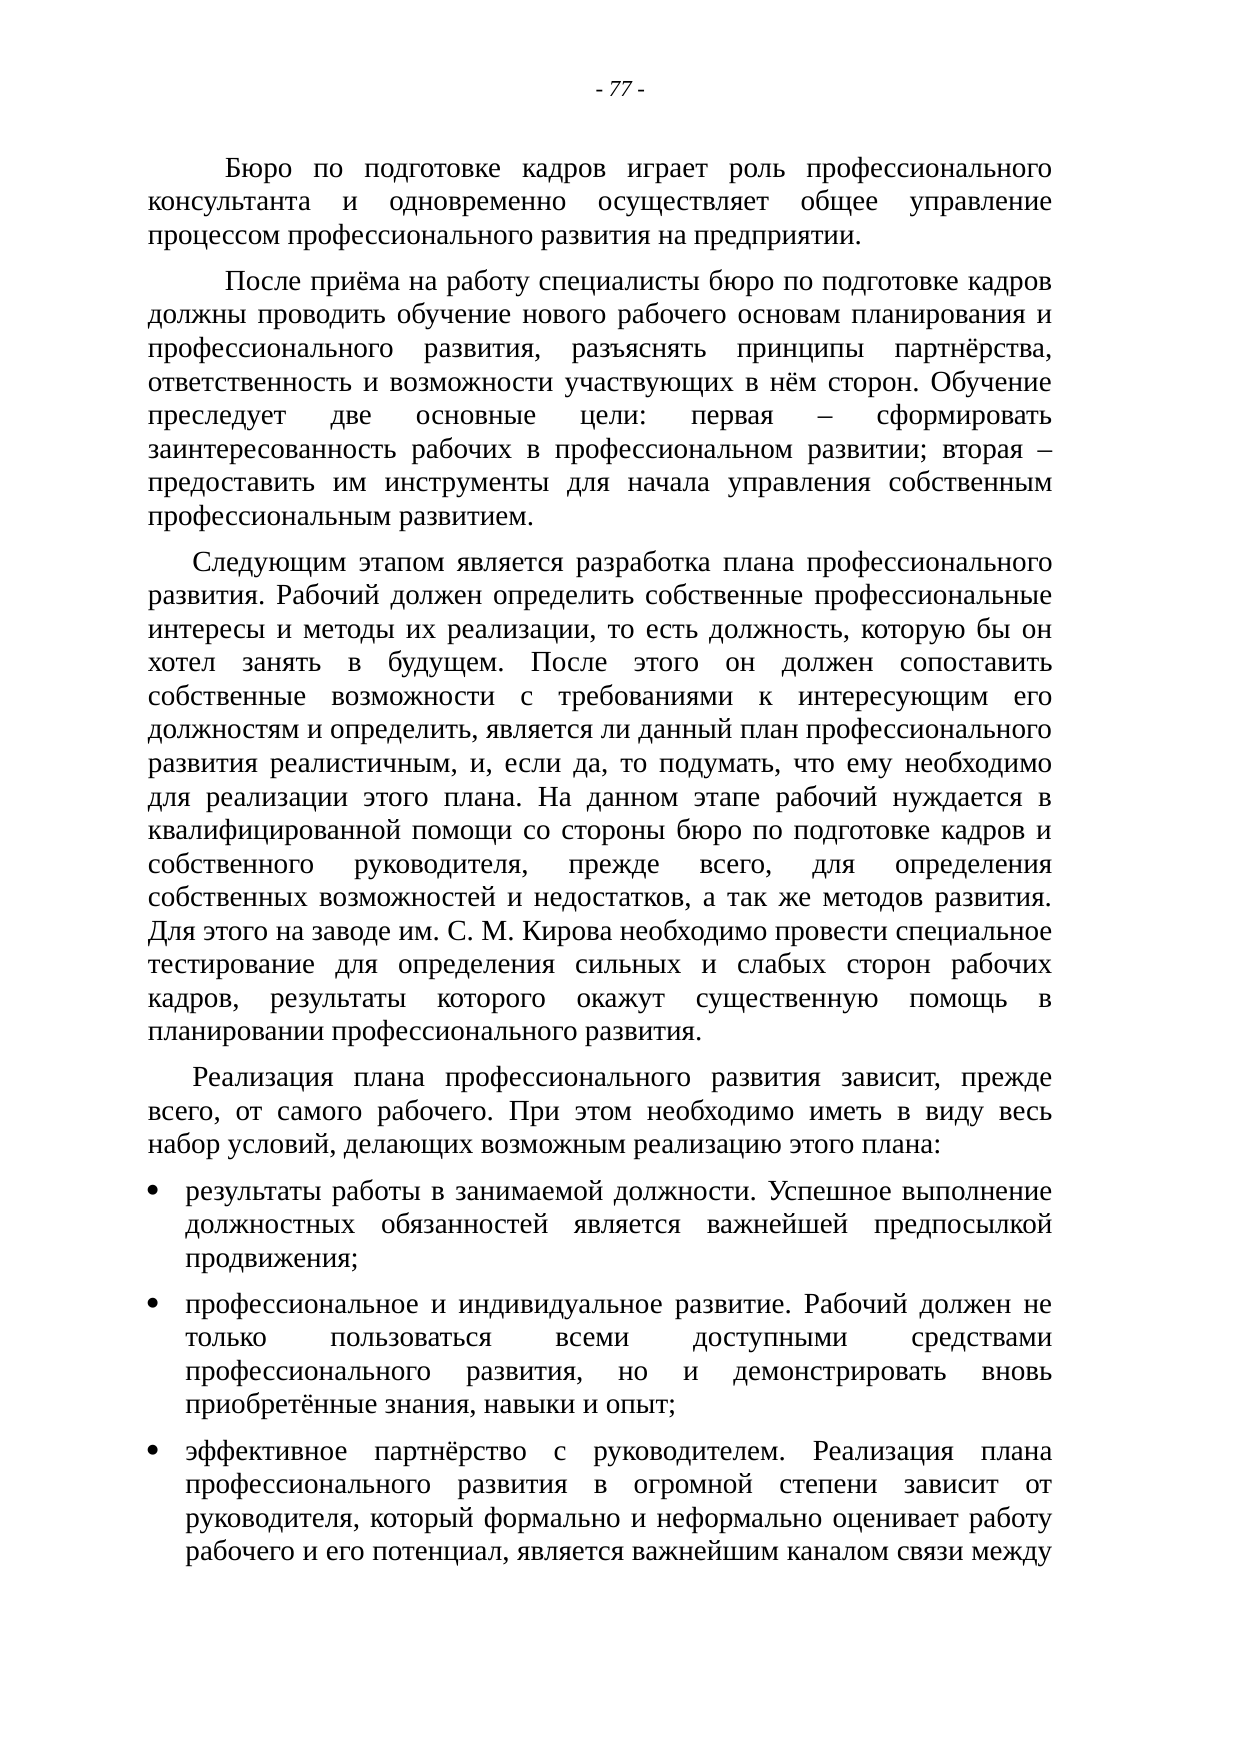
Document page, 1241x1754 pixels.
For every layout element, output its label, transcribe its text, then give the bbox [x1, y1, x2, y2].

text Следующим этапом является разработка плана профессионального развития. Рабочий должен определить собственные профессиональные интересы и методы их реализации, то есть должность, которую бы он хотел занять в будущем. После этого он должен сопоставить собственные возможности с требованиями к интересующим его должностям и определить, является ли данный план профессионального развития реалистичным, и, если да, то подумать, что ему необходимо для реализации этого плана. На данном этапе рабочий нуждается в квалифицированной помощи со стороны бюро по подготовке кадров и собственного руководителя, прежде всего, для определения собственных возможностей и недостатков, а так же методов развития. Для этого на заводе им. С. М. Кирова необходимо провести специальное тестирование для определения сильных и слабых сторон рабочих кадров, результаты которого окажут существенную помощь в планировании профессионального развития. [148, 544, 1053, 1047]
text После приёма на работу специалисты бюро по подготовке кадров должны проводить обучение нового рабочего основам планирования и профессионального развития, разъяснять принципы партнёрства, ответственность и возможности участвующих в нём сторон. Обучение преследует две основные цели: первая – сформировать заинтересованность рабочих в профессиональном развитии; вторая – предоставить им инструменты для начала управления собственным профессиональным развитием. [148, 263, 1053, 531]
list профессиональное и индивидуальное развитие. Рабочий должен не только пользоваться всеми доступными средствами профессионального развития, но и демонстрировать вновь приобретённые знания, навыки и опыт; [148, 1286, 1053, 1420]
text Реализация плана профессионального развития зависит, прежде всего, от самого рабочего. При этом необходимо иметь в виду весь набор условий, делающих возможным реализацию этого плана: [148, 1059, 1053, 1160]
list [148, 1433, 1053, 1567]
text Бюро по подготовке кадров играет роль профессионального консультанта и одновременно осуществляет общее управление процессом профессионального развития на предприятии. [148, 150, 1053, 251]
list результаты работы в занимаемой должности. Успешное выполнение должностных обязанностей является важнейшей предпосылкой продвижения; [148, 1173, 1053, 1273]
